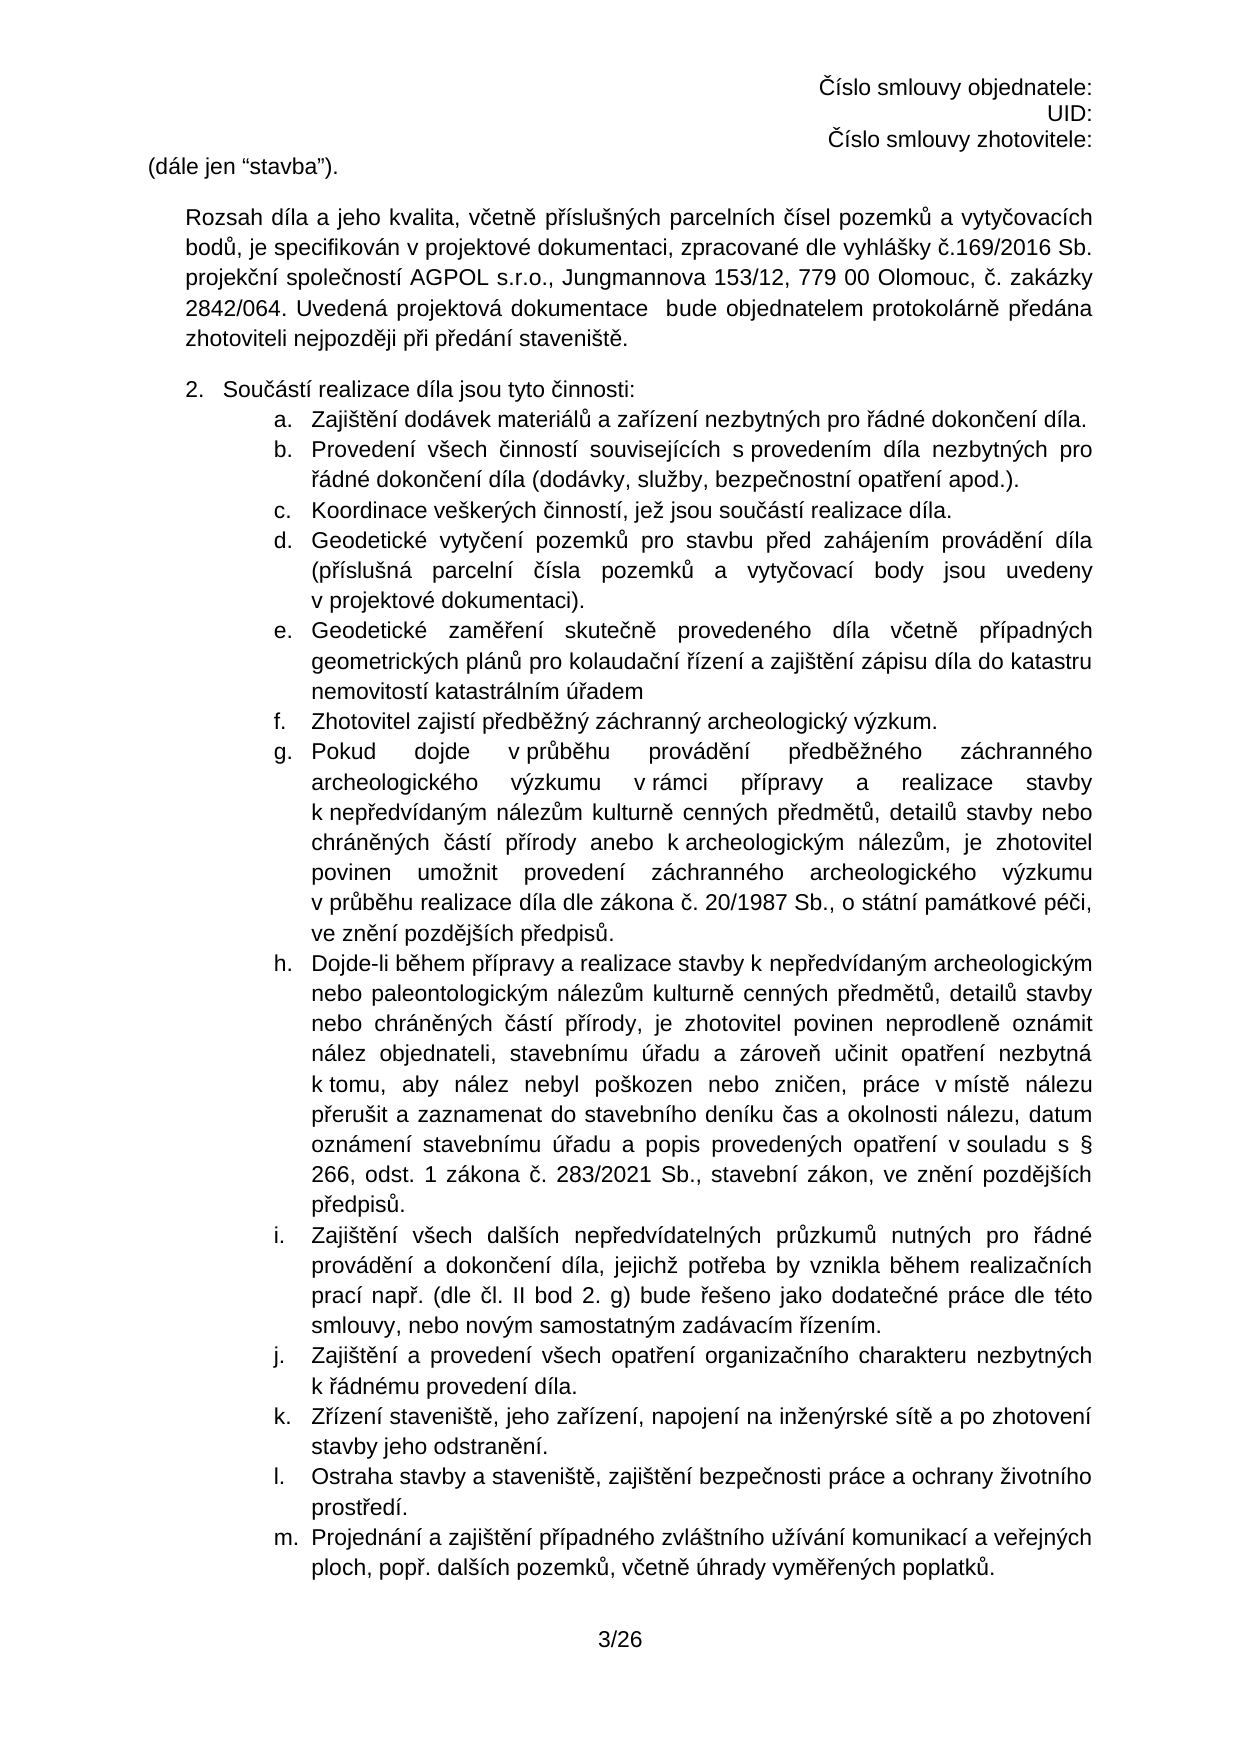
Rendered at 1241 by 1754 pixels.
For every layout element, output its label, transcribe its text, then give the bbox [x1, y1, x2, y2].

list Zřízení staveniště, jeho zařízení, napojení na inženýrské sítě a po zhotovení stavby jeho odstranění. [274, 1403, 1093, 1459]
list Ostraha stavby a staveniště, zajištění bezpečnosti práce a ochrany životního prostředí. [274, 1463, 1093, 1520]
list Geodetické zaměření skutečně provedeného díla včetně případných geometrických plánů pro kolaudační řízení a zajištění zápisu díla do katastru nemovitostí katastrálním úřadem [274, 617, 1093, 704]
list Zajištění a provedení všech opatření organizačního charakteru nezbytných k řádnému provedení díla. [274, 1342, 1093, 1399]
list Zajištění dodávek materiálů a zařízení nezbytných pro řádné dokončení díla. [274, 406, 1093, 432]
text Rozsah díla a jeho kvalita, včetně příslušných parcelních čísel pozemků a vytyčovacích bodů, je specifikován v projektové dokumentaci, zpracované dle vyhlášky č.169/2016 Sb. projekční společností AGPOL s.r.o., Jungmannova 153/12, 779 00 Olomouc, č. zakázky 2842/064. Uvedená projektová dokumentace bude objednatelem protokolárně předána zhotoviteli nejpozději při předání staveniště. [185, 204, 1093, 351]
list Zajištění všech dalších nepředvídatelných průzkumů nutných pro řádné provádění a dokončení díla, jejichž potřeba by vznikla během realizačních prací např. (dle čl. II bod 2. g) bude řešeno jako dodatečné práce dle této smlouvy, nebo novým samostatným zadávacím řízením. [274, 1222, 1093, 1338]
list Dojde-li během přípravy a realizace stavby k nepředvídaným archeologickým nebo paleontologickým nálezům kulturně cenných předmětů, detailů stavby nebo chráněných částí přírody, je zhotovitel povinen neprodleně oznámit nález objednateli, stavebnímu úřadu a zároveň učinit opatření nezbytná k tomu, aby nález nebyl poškozen nebo zničen, práce v místě nálezu přerušit a zaznamenat do stavebního deníku čas a okolnosti nálezu, datum oznámení stavebnímu úřadu a popis provedených opatření v souladu s § 266, odst. 1 zákona č. 283/2021 Sb., stavební zákon, ve znění pozdějších předpisů. [274, 950, 1093, 1218]
list Zhotovitel zajistí předběžný záchranný archeologický výzkum. [274, 708, 1093, 734]
text (dále jen “stavba”). [148, 153, 1093, 179]
list Provedení všech činností souvisejících s provedením díla nezbytných pro řádné dokončení díla (dodávky, služby, bezpečnostní opatření apod.). [274, 436, 1093, 493]
list Pokud dojde v průběhu provádění předběžného záchranného archeologického výzkumu v rámci přípravy a realizace stavby k nepředvídaným nálezům kulturně cenných předmětů, detailů stavby nebo chráněných částí přírody anebo k archeologickým nálezům, je zhotovitel povinen umožnit provedení záchranného archeologického výzkumu v průběhu realizace díla dle zákona č. 20/1987 Sb., o státní památkové péči, ve znění pozdějších předpisů. [274, 738, 1093, 946]
list Součástí realizace díla jsou tyto činnosti: [185, 376, 1093, 402]
list Koordinace veškerých činností, jež jsou součástí realizace díla. [274, 497, 1093, 523]
list Projednání a zajištění případného zvláštního užívání komunikací a veřejných ploch, popř. dalších pozemků, včetně úhrady vyměřených poplatků. [274, 1524, 1093, 1580]
list Geodetické vytyčení pozemků pro stavbu před zahájením provádění díla (příslušná parcelní čísla pozemků a vytyčovací body jsou uvedeny v projektové dokumentaci). [274, 527, 1093, 613]
